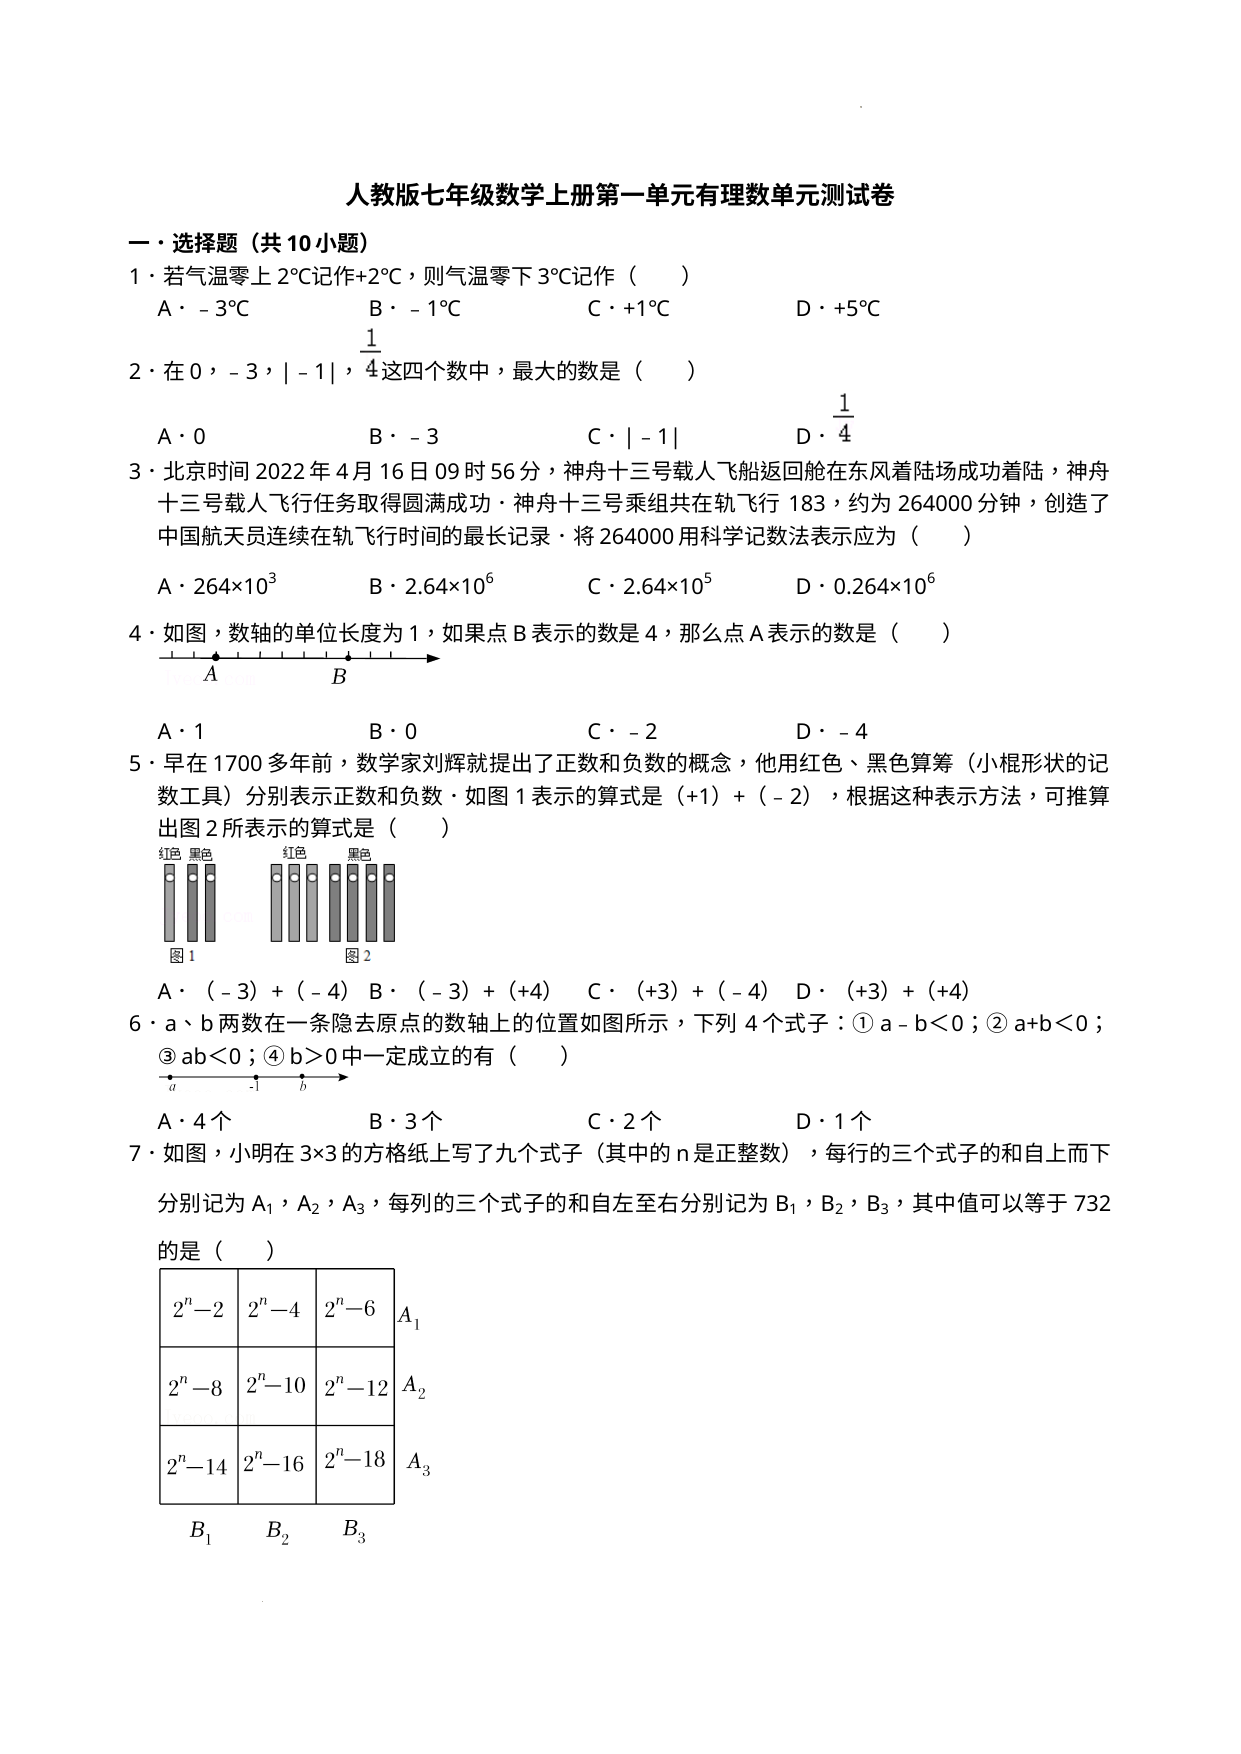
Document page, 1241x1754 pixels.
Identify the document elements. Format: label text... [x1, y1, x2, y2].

text 6．a、b两数在一条隐去原点的数轴上的位置如图所示，下列4个式子：①a﹣b＜0；②a+b＜0；③ab＜0；④b＞0中一定成立的有（ ） [129, 1007, 1111, 1072]
text A．0 B．﹣3 C．|﹣1| D． [129, 389, 1111, 454]
text A．264×103 B．2.64×106 C．2.64×105 D．0.264×106 [129, 552, 1111, 617]
text 一．选择题（共10小题） [129, 227, 1111, 259]
picture [157, 1266, 431, 1546]
picture [157, 1071, 350, 1092]
picture [157, 649, 442, 685]
picture [157, 844, 396, 964]
text A．﹣3℃ B．﹣1℃ C．+1℃ D．+5℃ [129, 292, 1111, 324]
text 2．在0，﹣3，|﹣1|，这四个数中，最大的数是（ ） [129, 324, 1111, 389]
text A．4个 B．3个 C．2个 D．1个 [129, 1104, 1111, 1137]
picture [360, 324, 381, 380]
text 人教版七年级数学上册第一单元有理数单元测试卷 [129, 162, 1111, 227]
text 5．早在1700多年前，数学家刘辉就提出了正数和负数的概念，他用红色、黑色算筹（小棍形状的记数工具）分别表示正数和负数．如图1表示的算式是（+1）+（﹣2），根据这种表示方法，可推算出图2所表示的算式是（ ） [129, 747, 1111, 844]
text 4．如图，数轴的单位长度为1，如果点B表示的数是4，那么点A表示的数是（ ） [129, 617, 1111, 649]
text 1．若气温零上2℃记作+2℃，则气温零下3℃记作（ ） [129, 259, 1111, 292]
text A．1 B．0 C．﹣2 D．﹣4 [129, 714, 1111, 747]
text 7．如图，小明在3×3的方格纸上写了九个式子（其中的n是正整数），每行的三个式子的和自上而下分别记为A1，A2，A3，每列的三个式子的和自左至右分别记为B1，B2，B3，其中值可以等于732的是（ ） [129, 1137, 1111, 1267]
text 3．北京时间2022年4月16日09时56分，神舟十三号载人飞船返回舱在东风着陆场成功着陆，神舟十三号载人飞行任务取得圆满成功．神舟十三号乘组共在轨飞行183，约为264000分钟，创造了中国航天员连续在轨飞行时间的最长记录．将264000用科学记数法表示应为（ ） [129, 454, 1111, 552]
text A．（﹣3）+（﹣4） B．（﹣3）+（+4） C．（+3）+（﹣4） D．（+3）+（+4） [129, 974, 1111, 1007]
picture [833, 389, 854, 445]
